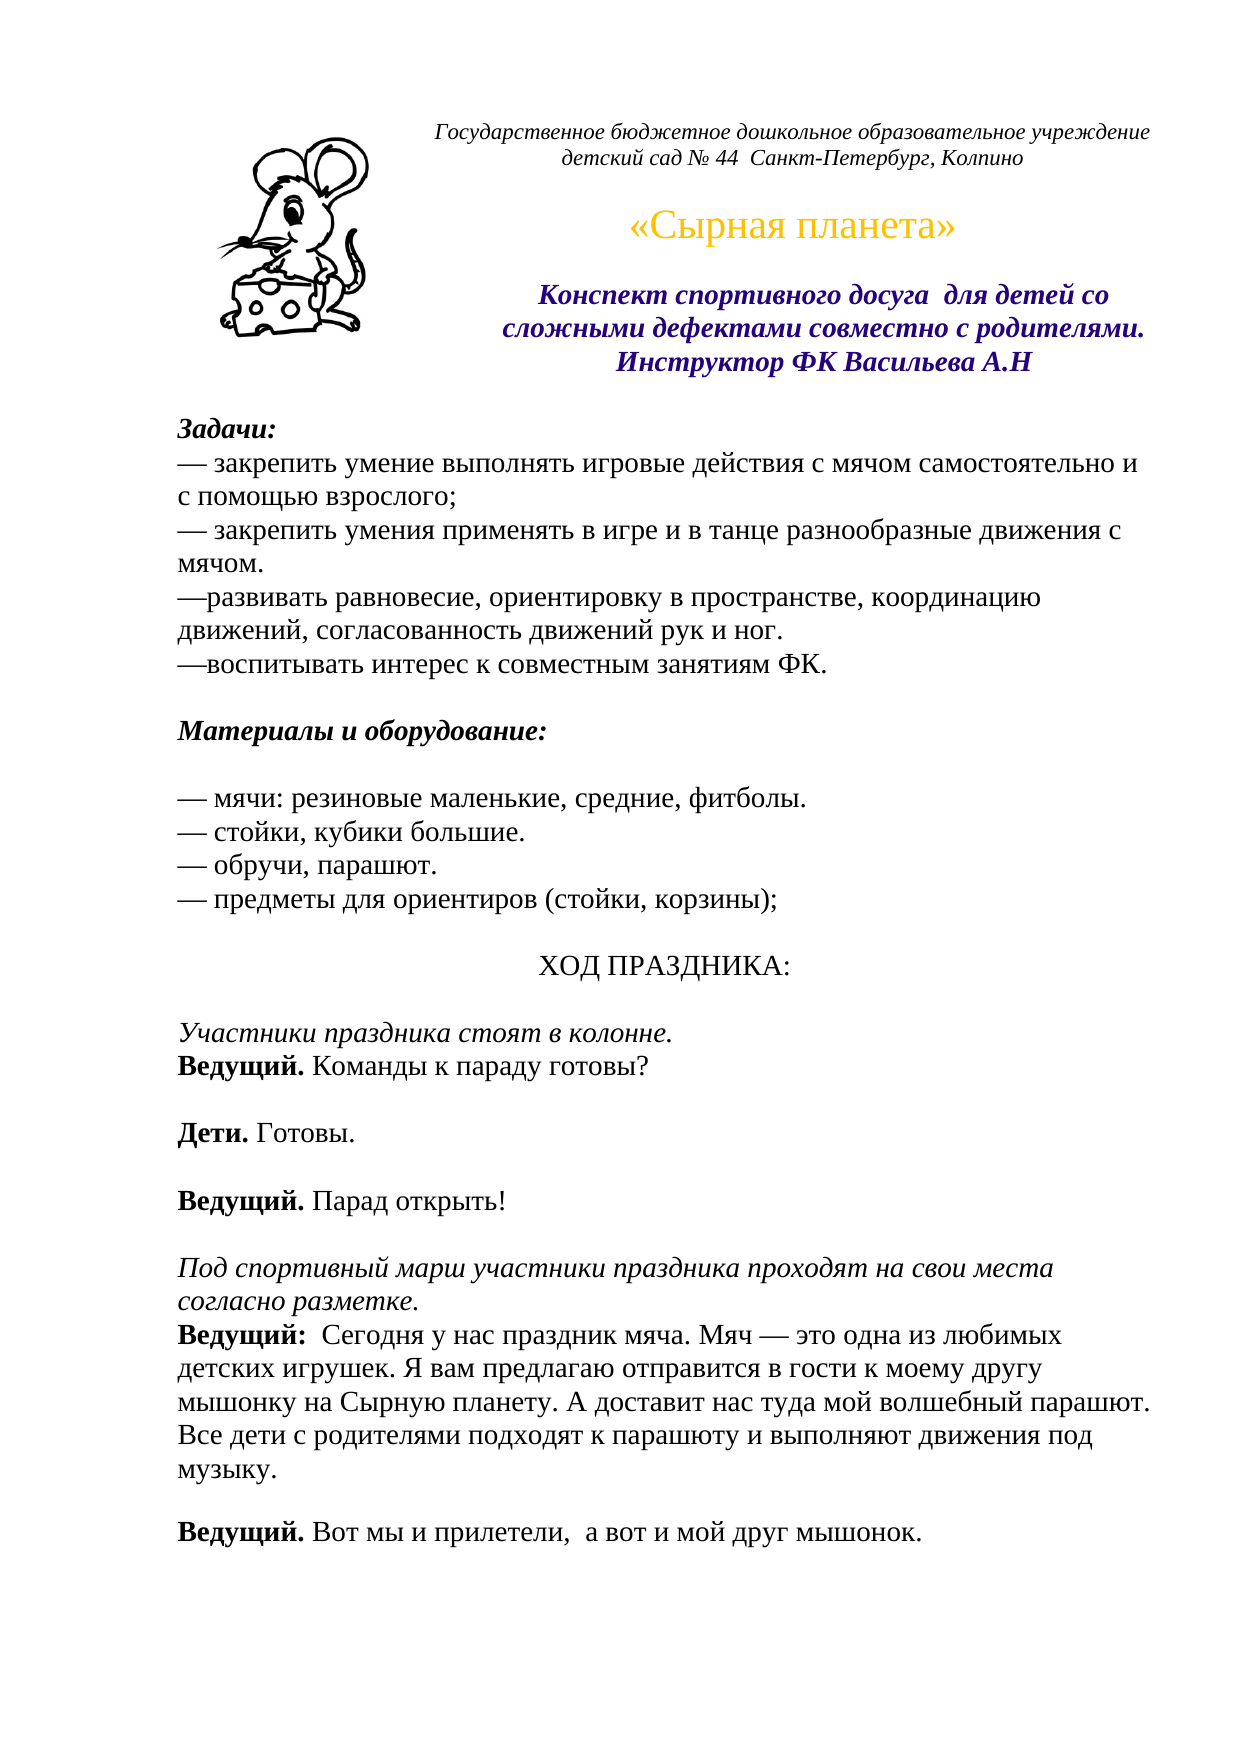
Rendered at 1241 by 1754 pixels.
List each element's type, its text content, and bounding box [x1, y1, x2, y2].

text «Сырная планета» [415, 200, 1152, 248]
text Конспект спортивного досуга для детей со сложными дефектами совместно с родителями. [415, 277, 1152, 344]
text Задачи: — закрепить умение выполнять игровые действия с мячом самостоятельно и с помощью взрослого; — закрепить умения применять в игре и в танце разнообразные движения с мячом. [177, 411, 1152, 579]
text Инструктор ФК Васильева А.Н [240, 344, 1152, 378]
text Дети. Готовы. [177, 1116, 1152, 1149]
text —развивать равновесие, ориентировку в пространстве, координацию движений, согласованность движений рук и ног. [177, 579, 1152, 646]
text детский сад № 44 Санкт-Петербург, Колпино [415, 144, 1152, 171]
text ХОД ПРАЗДНИКА: [177, 948, 1152, 981]
text —воспитывать интерес к совместным занятиям ФК. [177, 646, 1152, 679]
text Ведущий: Сегодня у нас праздник мяча. Мяч — это одна из любимых детских игрушек. Я вам предлагаю отправится в гости к моему другу мышонку на Сырную планету. А доставит нас туда мой волшебный парашют. Все дети с родителями подходят к парашюту и выполняют движения под музыку. [177, 1317, 1152, 1484]
picture [177, 118, 415, 356]
text — мячи: резиновые маленькие, средние, фитболы. — стойки, кубики большие. — обручи, парашют. — предметы для ориентиров (стойки, корзины); [177, 780, 1152, 914]
text Под спортивный марш участники праздника проходят на свои места согласно разметке. [177, 1250, 1152, 1317]
text Ведущий. Команды к параду готовы? [177, 1048, 1152, 1082]
text Ведущий. Вот мы и прилетели, а вот и мой друг мышонок. [177, 1514, 1152, 1547]
text Государственное бюджетное дошкольное образовательное учреждение [415, 118, 1152, 144]
text Ведущий. Парад открыть! [177, 1183, 1152, 1216]
text Участники праздника стоят в колонне. [177, 1015, 1152, 1048]
text Материалы и оборудование: [177, 713, 1152, 747]
